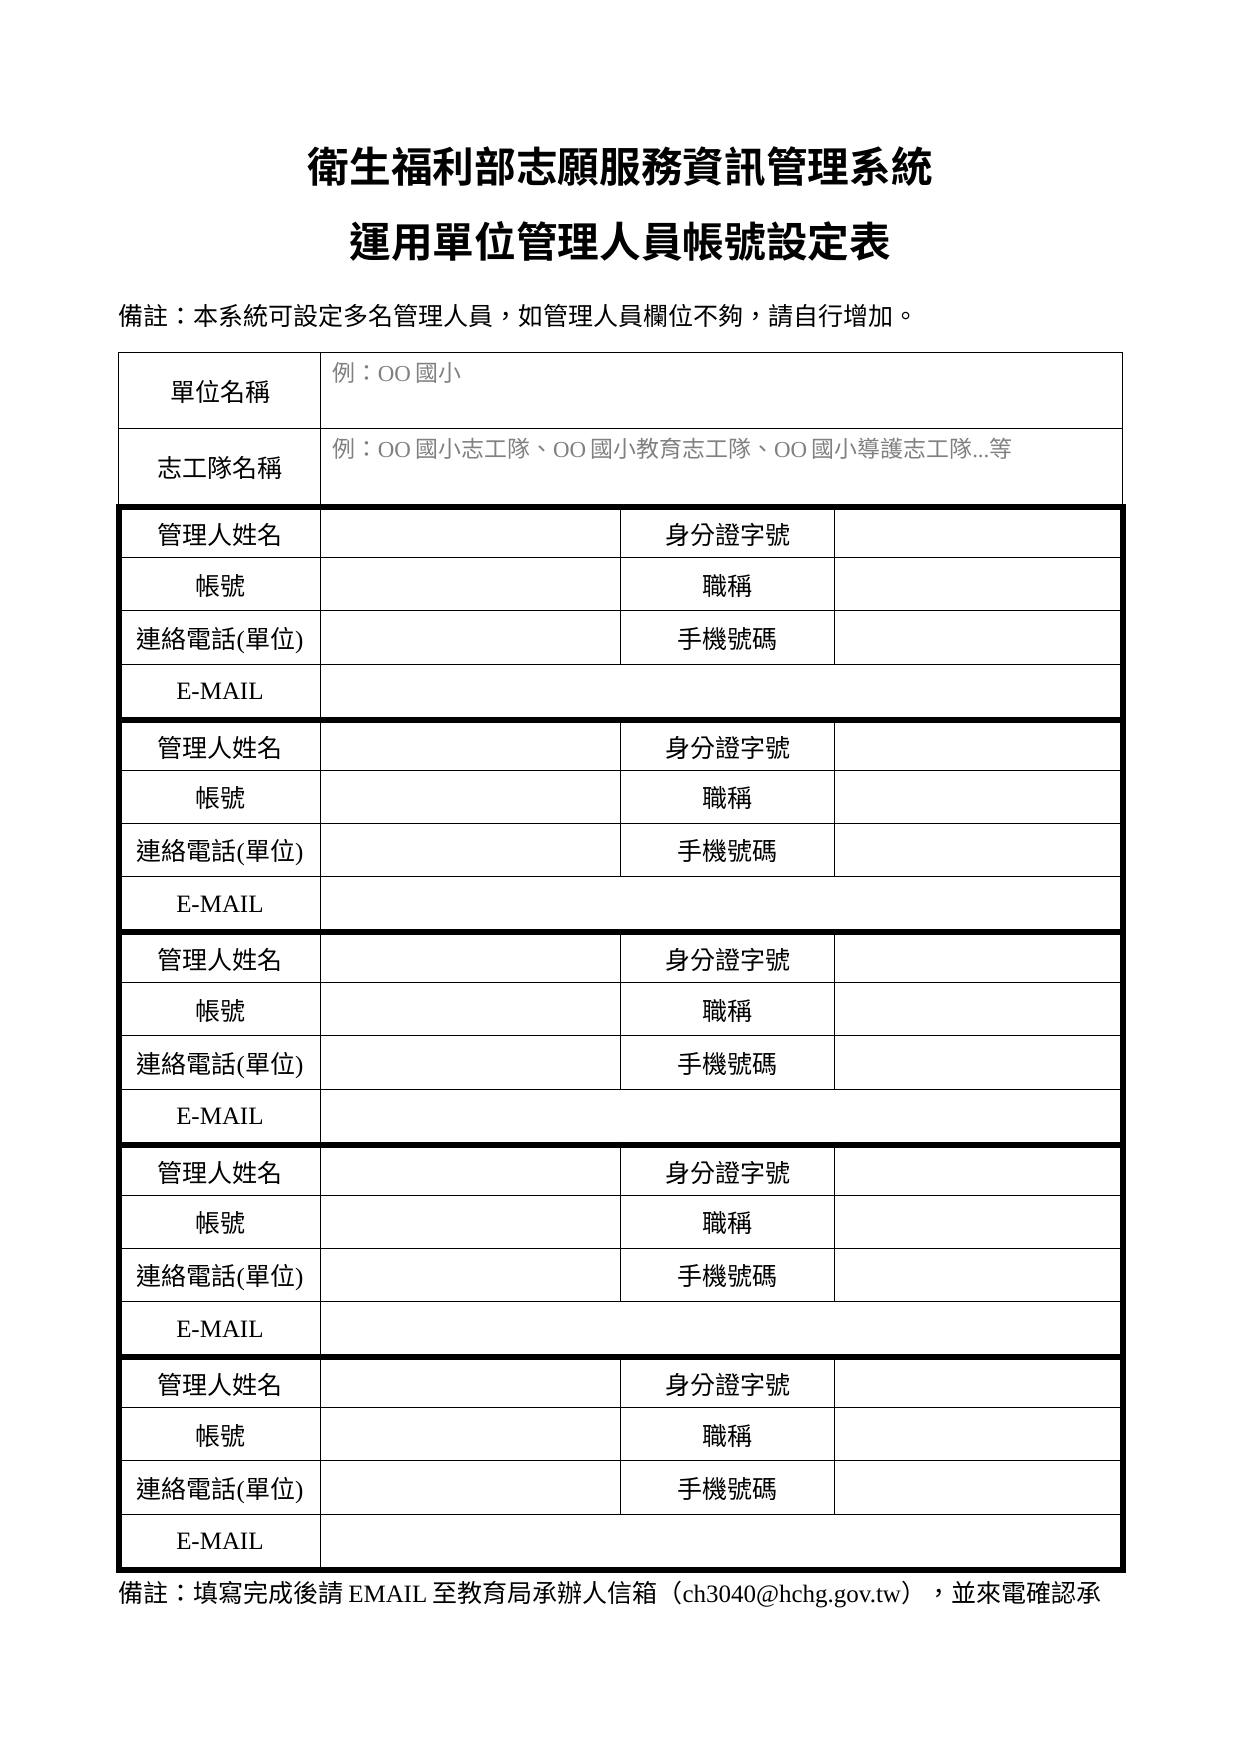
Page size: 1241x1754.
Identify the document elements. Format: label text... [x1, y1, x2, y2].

table_cell [835, 824, 1120, 876]
table_cell 手機號碼 [621, 1249, 834, 1301]
table_cell 連絡電話(單位) [122, 611, 320, 663]
table_cell 連絡電話(單位) [122, 1036, 320, 1088]
table_cell [321, 771, 620, 823]
table_cell 手機號碼 [621, 824, 834, 876]
table_cell [321, 611, 620, 663]
table_cell [835, 1196, 1120, 1248]
table_cell [321, 877, 1120, 929]
table_cell 手機號碼 [621, 1036, 834, 1088]
table_cell [835, 1148, 1120, 1195]
table_cell [835, 935, 1120, 982]
table_cell 帳號 [122, 983, 320, 1035]
table_cell E-MAIL [122, 877, 320, 929]
table_cell [321, 1249, 620, 1301]
table_cell [321, 510, 620, 557]
table_cell [835, 1360, 1120, 1407]
table_cell 身分證字號 [621, 1360, 834, 1407]
table_cell 職稱 [621, 558, 834, 610]
table_cell [321, 1302, 1120, 1354]
table_cell [835, 558, 1120, 610]
table_cell 職稱 [621, 1408, 834, 1460]
table_cell 管理人姓名 [122, 510, 320, 557]
table_header 單位名稱 [119, 353, 320, 428]
table_cell 管理人姓名 [122, 935, 320, 982]
table_cell 手機號碼 [621, 1461, 834, 1513]
table_cell [835, 510, 1120, 557]
table_cell 例：OO國小志工隊、OO國小教育志工隊、OO國小導護志工隊...等 [321, 429, 1122, 504]
table_cell [321, 1196, 620, 1248]
table_cell 手機號碼 [621, 611, 834, 663]
table_cell E-MAIL [122, 1090, 320, 1142]
table_cell [835, 1408, 1120, 1460]
table_cell 身分證字號 [621, 510, 834, 557]
table_cell 身分證字號 [621, 1148, 834, 1195]
table_cell [835, 771, 1120, 823]
table_cell [835, 723, 1120, 770]
table_cell [835, 1461, 1120, 1513]
table_cell E-MAIL [122, 1302, 320, 1354]
table_cell E-MAIL [122, 665, 320, 717]
table_cell 連絡電話(單位) [122, 1249, 320, 1301]
table_cell [321, 1090, 1120, 1142]
table_cell E-MAIL [122, 1515, 320, 1567]
table_cell 身分證字號 [621, 935, 834, 982]
table_cell [835, 611, 1120, 663]
table_cell [835, 1249, 1120, 1301]
table_cell [835, 983, 1120, 1035]
table_cell 職稱 [621, 983, 834, 1035]
table_cell 職稱 [621, 771, 834, 823]
text 運用單位管理人員帳號設定表 [118, 202, 1122, 277]
table_cell [321, 1461, 620, 1513]
text 備註：本系統可設定多名管理人員，如管理人員欄位不夠，請自行增加。 [118, 296, 1122, 333]
table_header 例：OO國小 [321, 353, 1122, 428]
table_cell 帳號 [122, 558, 320, 610]
table_cell [321, 1360, 620, 1407]
table_cell 管理人姓名 [122, 1148, 320, 1195]
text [118, 1573, 1122, 1610]
table_cell 連絡電話(單位) [122, 824, 320, 876]
table_cell 帳號 [122, 1196, 320, 1248]
table_cell [321, 1515, 1120, 1567]
table_cell 志工隊名稱 [119, 429, 320, 504]
table_cell [321, 558, 620, 610]
text 衛生福利部志願服務資訊管理系統 [118, 127, 1122, 202]
table_cell [321, 1036, 620, 1088]
table_cell 帳號 [122, 1408, 320, 1460]
table_cell 連絡電話(單位) [122, 1461, 320, 1513]
table_cell [321, 983, 620, 1035]
table_cell 職稱 [621, 1196, 834, 1248]
table_cell 身分證字號 [621, 723, 834, 770]
table_cell [321, 723, 620, 770]
table_cell [321, 824, 620, 876]
table_cell [321, 1148, 620, 1195]
table_cell [321, 1408, 620, 1460]
table_cell [321, 935, 620, 982]
table_cell [835, 1036, 1120, 1088]
table_cell 帳號 [122, 771, 320, 823]
table_cell [321, 665, 1120, 717]
table_cell 管理人姓名 [122, 723, 320, 770]
table_cell 管理人姓名 [122, 1360, 320, 1407]
